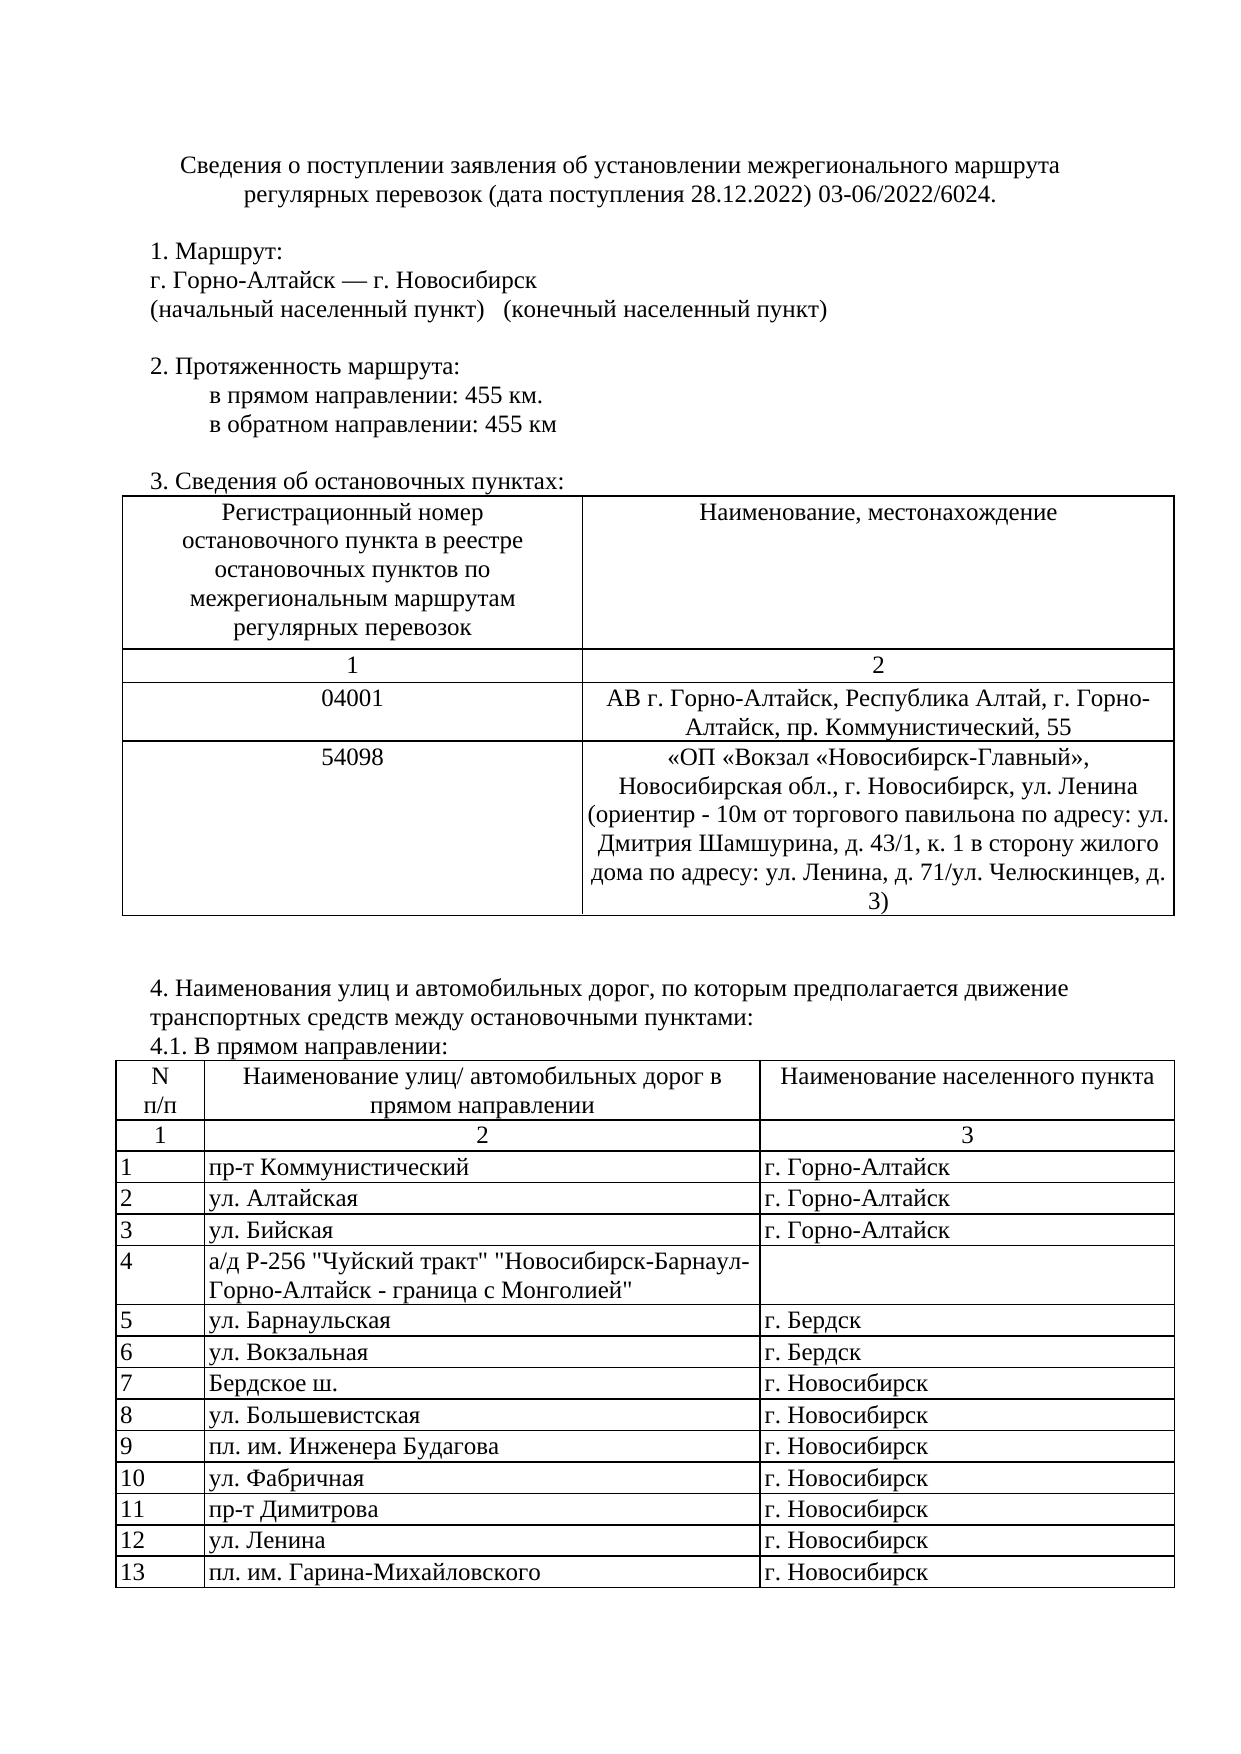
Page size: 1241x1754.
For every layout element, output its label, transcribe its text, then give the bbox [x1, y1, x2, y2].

table_cell 9 [117, 1431, 204, 1461]
table_cell ул. Вокзальная [205, 1337, 759, 1367]
table_cell а/д Р-256 "Чуйский тракт" "Новосибирск-Барнаул-Горно-Алтайск - граница с Монголией" [205, 1246, 759, 1304]
table_cell 7 [117, 1368, 204, 1398]
table_cell 8 [117, 1400, 204, 1429]
table_cell г. Новосибирск [761, 1368, 1174, 1398]
table_cell г. Новосибирск [761, 1526, 1174, 1555]
text 2. Протяженность маршрута: [150, 351, 1090, 380]
table_cell пр-т Коммунистический [205, 1152, 759, 1182]
text в прямом направлении: 455 км. [150, 380, 1090, 409]
table_cell г. Горно-Алтайск [761, 1152, 1174, 1182]
table_cell ул. Большевистская [205, 1400, 759, 1429]
text (начальный населенный пункт) (конечный населенный пункт) [150, 294, 1090, 322]
table_header Наименование улиц/ автомобильных дорог в прямом направлении [205, 1061, 759, 1119]
text Сведения о поступлении заявления об установлении межрегионального маршрута регулярных перевозок (дата поступления 28.12.2022) 03-06/2022/6024. [150, 150, 1090, 207]
table_cell 2 [583, 650, 1173, 681]
table_cell 12 [117, 1526, 204, 1555]
text в обратном направлении: 455 км [150, 409, 1090, 437]
table_cell 3 [117, 1215, 204, 1245]
table_cell 4 [117, 1246, 204, 1304]
table_cell 54098 [123, 742, 582, 914]
text 4.1. В прямом направлении: [150, 1031, 1090, 1060]
table_cell пл. им. Гарина-Михайловского [205, 1557, 759, 1587]
table_cell пр-т Димитрова [205, 1494, 759, 1524]
table_cell 10 [117, 1463, 204, 1492]
text г. Горно-Алтайск — г. Новосибирск [150, 265, 1090, 294]
table_cell г. Бердск [761, 1337, 1174, 1367]
table_header N п/п [117, 1061, 204, 1119]
text 3. Сведения об остановочных пунктах: [150, 466, 1090, 495]
table_cell г. Новосибирск [761, 1494, 1174, 1524]
table_header Наименование населенного пункта [761, 1061, 1174, 1119]
table_cell 04001 [123, 683, 582, 740]
table_cell 5 [117, 1305, 204, 1335]
table_cell г. Новосибирск [761, 1400, 1174, 1429]
table_cell г. Бердск [761, 1305, 1174, 1335]
table_cell ул. Алтайская [205, 1183, 759, 1213]
table_header Регистрационный номер остановочного пункта в реестре остановочных пунктов по межрегиональным маршрутам регулярных перевозок [123, 497, 582, 648]
table_cell 1 [117, 1121, 204, 1150]
table_cell ул. Ленина [205, 1526, 759, 1555]
table_cell ул. Бийская [205, 1215, 759, 1245]
table_cell ул. Барнаульская [205, 1305, 759, 1335]
table_cell 1 [123, 650, 582, 681]
table_cell г. Новосибирск [761, 1557, 1174, 1587]
table_cell 2 [117, 1183, 204, 1213]
table_cell г. Новосибирск [761, 1431, 1174, 1461]
table_cell 3 [761, 1121, 1174, 1150]
table_cell г. Новосибирск [761, 1463, 1174, 1492]
table_cell ул. Фабричная [205, 1463, 759, 1492]
table_cell 1 [117, 1152, 204, 1182]
table_cell «ОП «Вокзал «Новосибирск-Главный», Новосибирская обл., г. Новосибирск, ул. Ленина (ориентир - 10м от торгового павильона по адресу: ул. Дмитрия Шамшурина, д. 43/1, к. 1 в сторону жилого дома по адресу: ул. Ленина, д. 71/ул. Челюскинцев, д. 3) [583, 742, 1173, 914]
table_cell г. Горно-Алтайск [761, 1183, 1174, 1213]
table_cell г. Горно-Алтайск [761, 1215, 1174, 1245]
table_cell пл. им. Инженера Будагова [205, 1431, 759, 1461]
text 4. Наименования улиц и автомобильных дорог, по которым предполагается движение транспортных средств между остановочными пунктами: [150, 973, 1090, 1031]
table_cell АВ г. Горно-Алтайск, Республика Алтай, г. Горно-Алтайск, пр. Коммунистический, 55 [583, 683, 1173, 740]
table_cell [761, 1246, 1174, 1304]
table_cell 11 [117, 1494, 204, 1524]
table_cell 6 [117, 1337, 204, 1367]
table_cell 2 [205, 1121, 759, 1150]
table_cell 13 [117, 1557, 204, 1587]
text 1. Маршрут: [150, 236, 1090, 265]
table_cell Бердское ш. [205, 1368, 759, 1398]
table_header Наименование, местонахождение [583, 497, 1173, 648]
